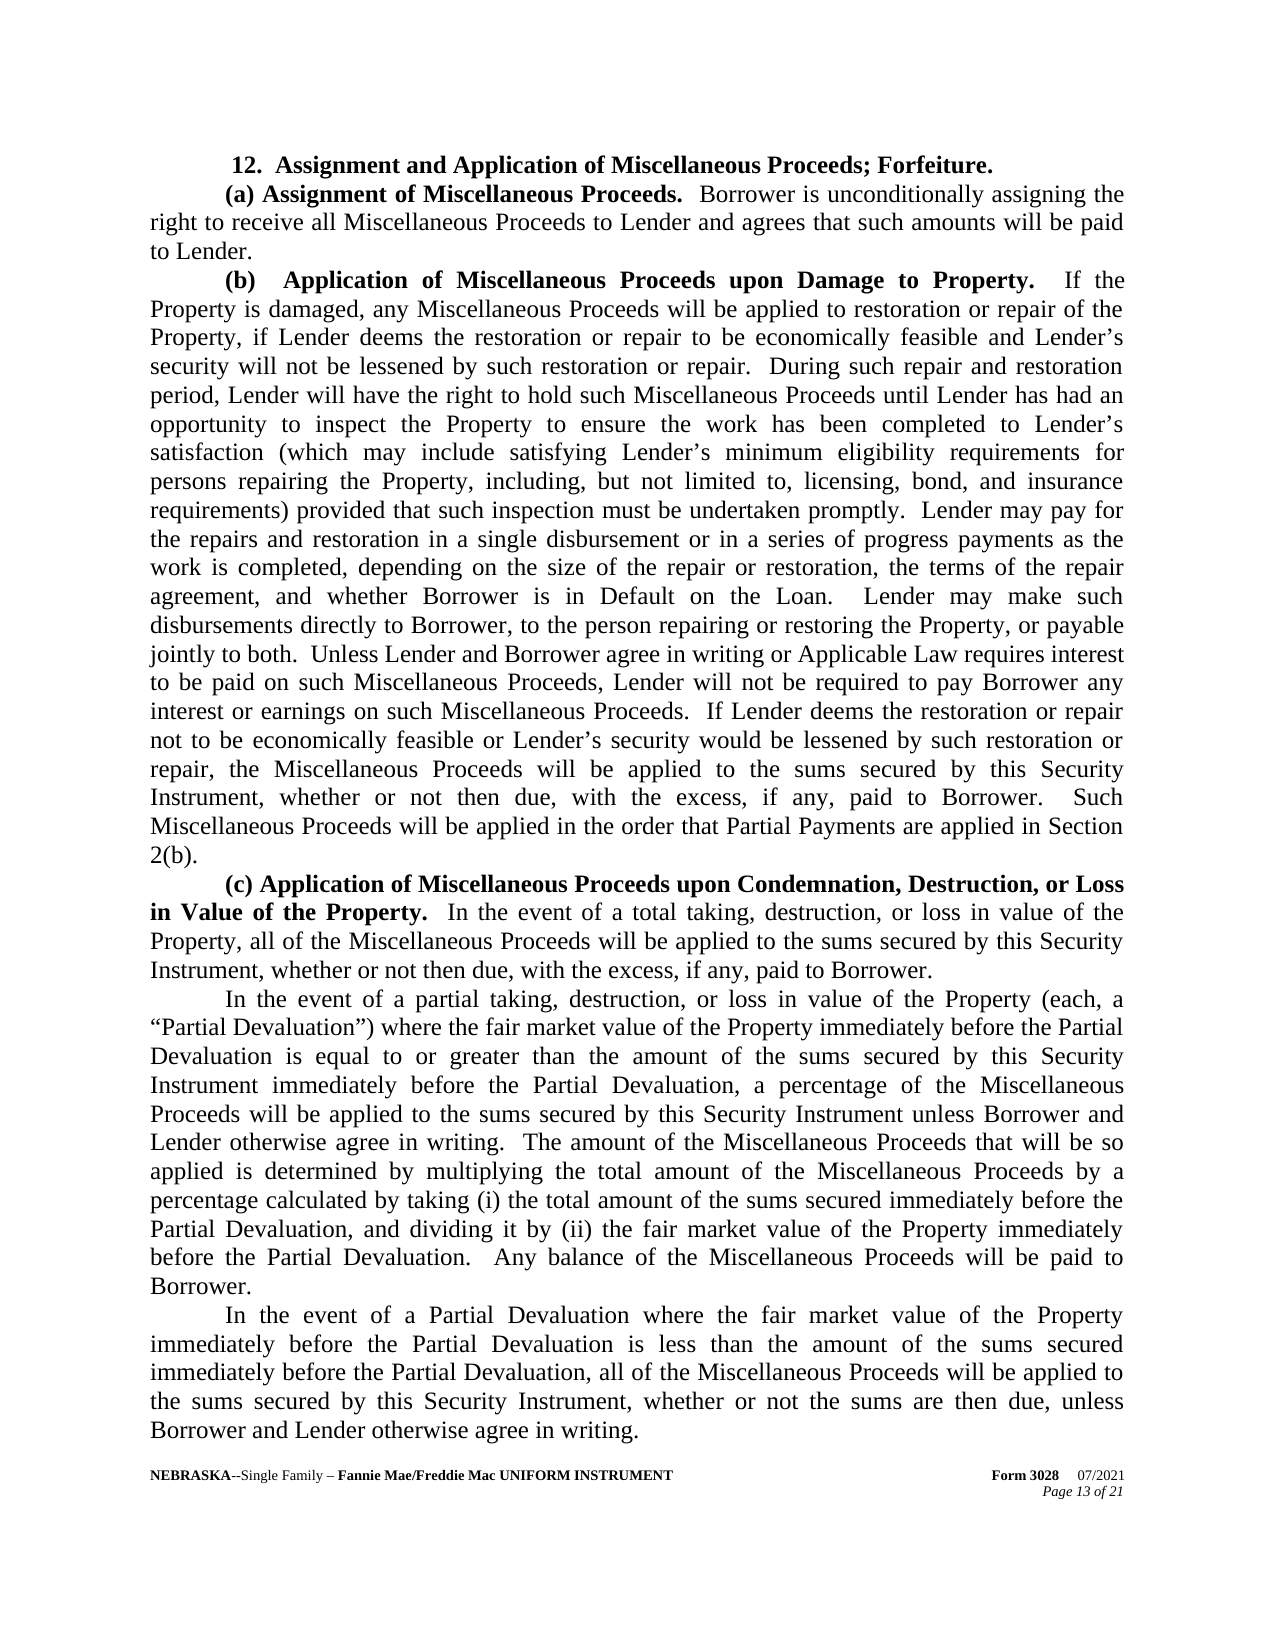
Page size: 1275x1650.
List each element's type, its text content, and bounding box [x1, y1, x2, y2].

list (a) Assignment of Miscellaneous Proceeds. Borrower is unconditionally assigning the right to receive all Miscellaneous Proceeds to Lender and agrees that such amounts will be paid to Lender. [150, 179, 1125, 265]
text (c) Application of Miscellaneous Proceeds upon Condemnation, Destruction, or Loss in Value of the Property. In the event of a total taking, destruction, or loss in value of the Property, all of the Miscellaneous Proceeds will be applied to the sums secured by this Security Instrument, whether or not then due, with the excess, if any, paid to Borrower. [150, 869, 1125, 984]
text In the event of a Partial Devaluation where the fair market value of the Property immediately before the Partial Devaluation is less than the amount of the sums secured immediately before the Partial Devaluation, all of the Miscellaneous Proceeds will be applied to the sums secured by this Security Instrument, whether or not the sums are then due, unless Borrower and Lender otherwise agree in writing. [150, 1300, 1125, 1444]
text (b) Application of Miscellaneous Proceeds upon Damage to Property. If the Property is damaged, any Miscellaneous Proceeds will be applied to restoration or repair of the Property, if Lender deems the restoration or repair to be economically feasible and Lender’s security will not be lessened by such restoration or repair. During such repair and restoration period, Lender will have the right to hold such Miscellaneous Proceeds until Lender has had an opportunity to inspect the Property to ensure the work has been completed to Lender’s satisfaction (which may include satisfying Lender’s minimum eligibility requirements for persons repairing the Property, including, but not limited to, licensing, bond, and insurance requirements) provided that such inspection must be undertaken promptly. Lender may pay for the repairs and restoration in a single disbursement or in a series of progress payments as the work is completed, depending on the size of the repair or restoration, the terms of the repair agreement, and whether Borrower is in Default on the Loan. Lender may make such disbursements directly to Borrower, to the person repairing or restoring the Property, or payable jointly to both. Unless Lender and Borrower agree in writing or Applicable Law requires interest to be paid on such Miscellaneous Proceeds, Lender will not be required to pay Borrower any interest or earnings on such Miscellaneous Proceeds. If Lender deems the restoration or repair not to be economically feasible or Lender’s security would be lessened by such restoration or repair, the Miscellaneous Proceeds will be applied to the sums secured by this Security Instrument, whether or not then due, with the excess, if any, paid to Borrower. Such Miscellaneous Proceeds will be applied in the order that Partial Payments are applied in Section 2(b). [150, 265, 1125, 869]
text In the event of a partial taking, destruction, or loss in value of the Property (each, a “Partial Devaluation”) where the fair market value of the Property immediately before the Partial Devaluation is equal to or greater than the amount of the sums secured by this Security Instrument immediately before the Partial Devaluation, a percentage of the Miscellaneous Proceeds will be applied to the sums secured by this Security Instrument unless Borrower and Lender otherwise agree in writing. The amount of the Miscellaneous Proceeds that will be so applied is determined by multiplying the total amount of the Miscellaneous Proceeds by a percentage calculated by taking (i) the total amount of the sums secured immediately before the Partial Devaluation, and dividing it by (ii) the fair market value of the Property immediately before the Partial Devaluation. Any balance of the Miscellaneous Proceeds will be paid to Borrower. [150, 984, 1125, 1300]
list 12. Assignment and Application of Miscellaneous Proceeds; Forfeiture. [150, 150, 1125, 179]
